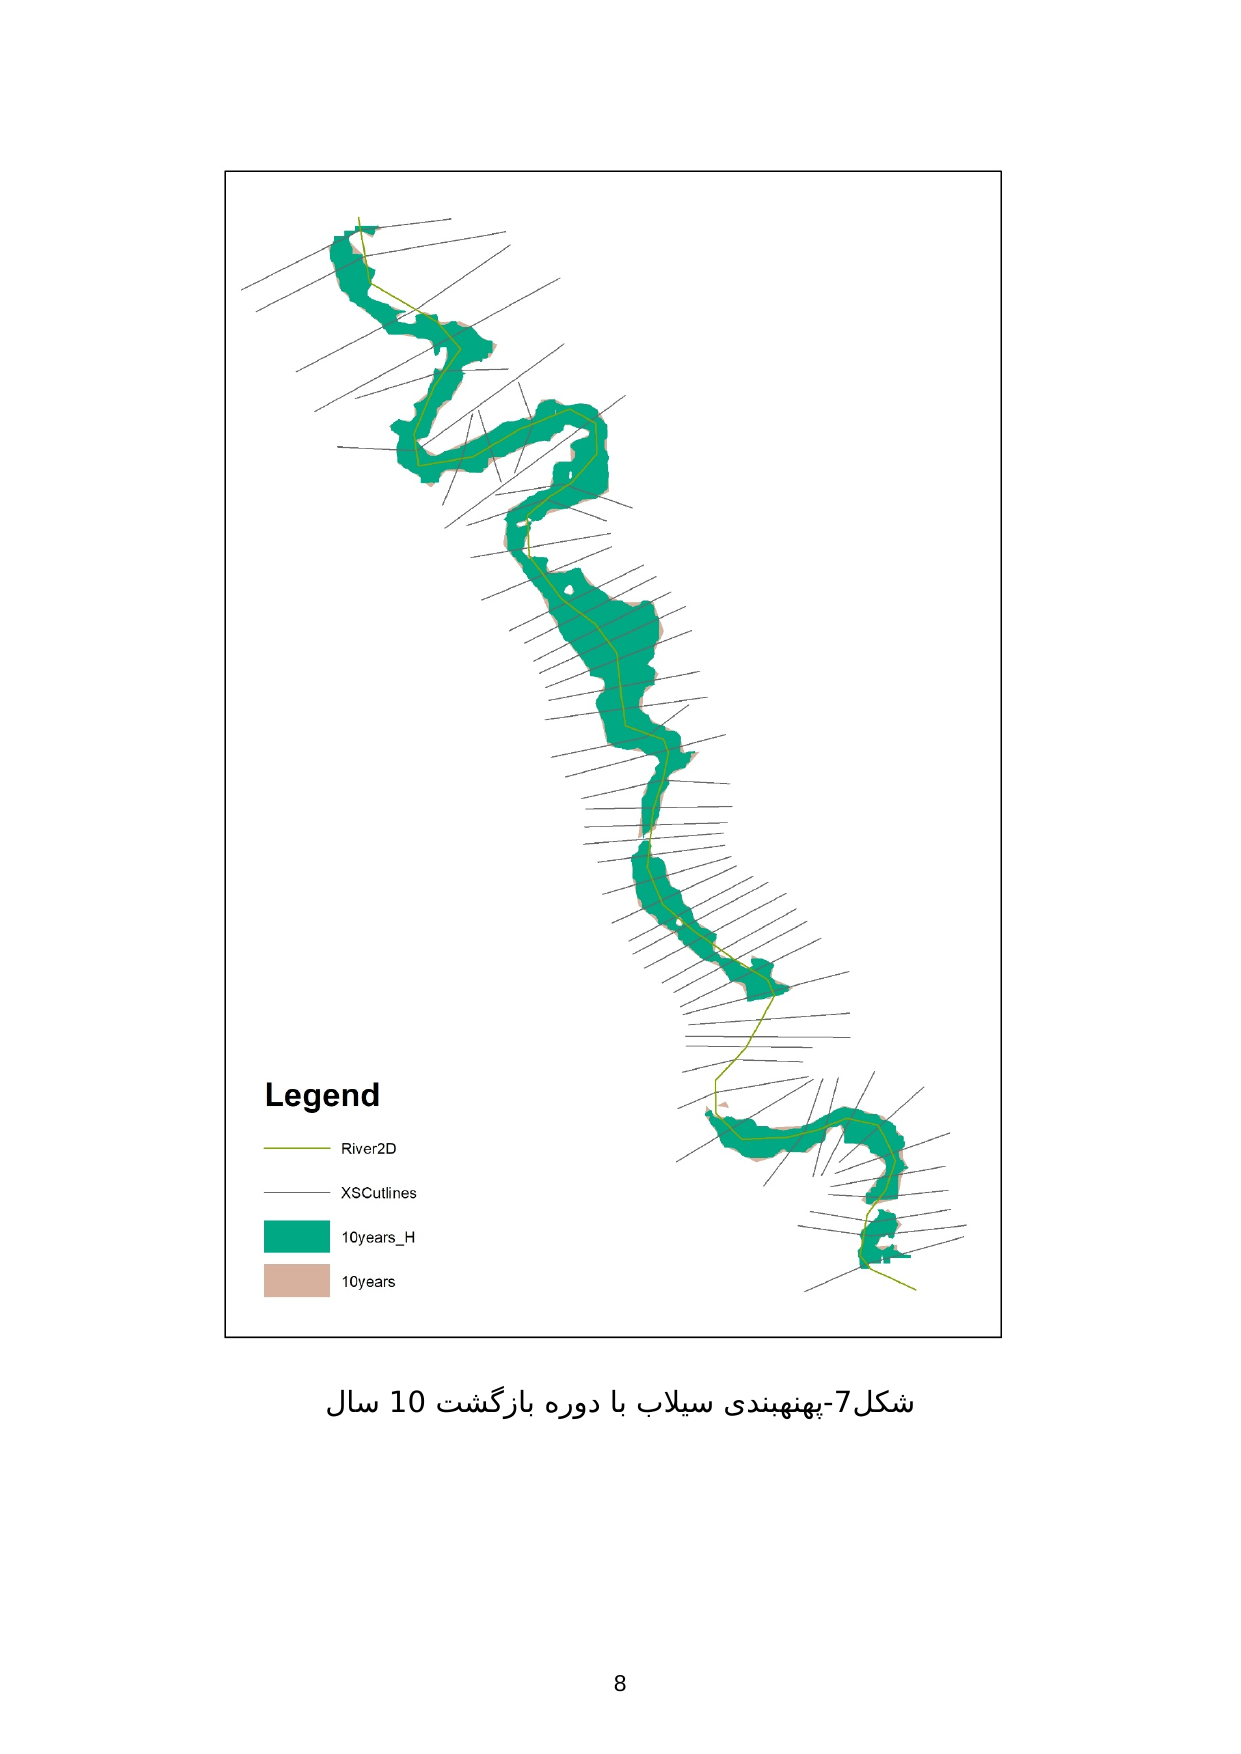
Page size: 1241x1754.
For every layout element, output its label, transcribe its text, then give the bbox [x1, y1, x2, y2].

text شکل7-پهنهبندی سیلاب با دوره بازگشت 10 سال [150, 1386, 1090, 1419]
picture [150, 150, 1090, 1367]
